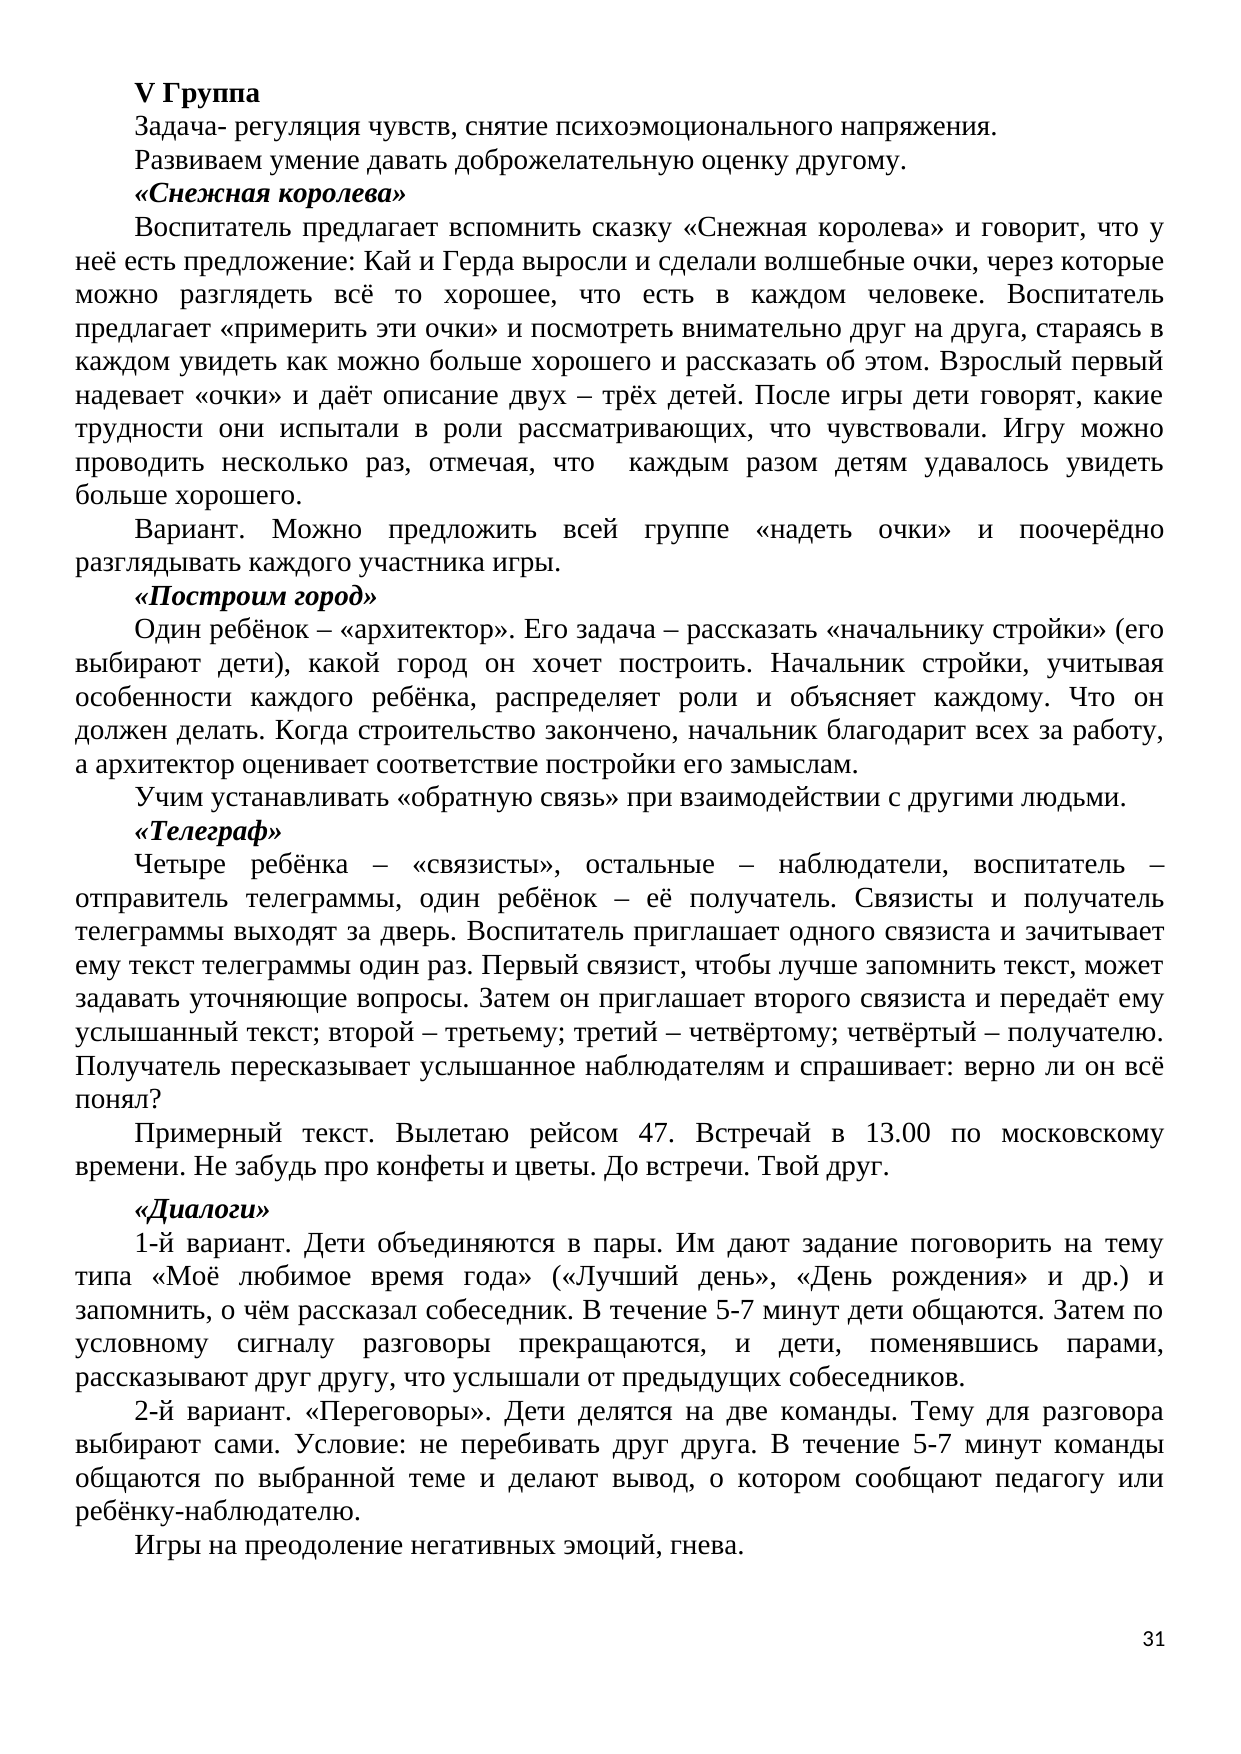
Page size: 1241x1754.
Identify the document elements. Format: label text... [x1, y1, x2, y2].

text Вариант. Можно предложить всей группе «надеть очки» и поочерёдно разглядывать каждого участника игры. [75, 511, 1165, 578]
text Задача- регуляция чувств, снятие психоэмоционального напряжения. [75, 108, 1165, 142]
text Четыре ребёнка – «связисты», остальные – наблюдатели, воспитатель – отправитель телеграммы, один ребёнок – её получатель. Связисты и получатель телеграммы выходят за дверь. Воспитатель приглашает одного связиста и зачитывает ему текст телеграммы один раз. Первый связист, чтобы лучше запомнить текст, может задавать уточняющие вопросы. Затем он приглашает второго связиста и передаёт ему услышанный текст; второй – третьему; третий – четвёртому; четвёртый – получателю. Получатель пересказывает услышанное наблюдателям и спрашивает: верно ли он всё понял? [75, 846, 1165, 1115]
text Воспитатель предлагает вспомнить сказку «Снежная королева» и говорит, что у неё есть предложение: Кай и Герда выросли и сделали волшебные очки, через которые можно разглядеть всё то хорошее, что есть в каждом человеке. Воспитатель предлагает «примерить эти очки» и посмотреть внимательно друг на друга, стараясь в каждом увидеть как можно больше хорошего и рассказать об этом. Взрослый первый надевает «очки» и даёт описание двух – трёх детей. После игры дети говорят, какие трудности они испытали в роли рассматривающих, что чувствовали. Игру можно проводить несколько раз, отмечая, что каждым разом детям удавалось увидеть больше хорошего. [75, 209, 1165, 511]
text 1-й вариант. Дети объединяются в пары. Им дают задание поговорить на тему типа «Моё любимое время года» («Лучший день», «День рождения» и др.) и запомнить, о чём рассказал собеседник. В течение 5-7 минут дети общаются. Затем по условному сигналу разговоры прекращаются, и дети, поменявшись парами, рассказывают друг другу, что услышали от предыдущих собеседников. [75, 1225, 1165, 1393]
text Один ребёнок – «архитектор». Его задача – рассказать «начальнику стройки» (его выбирают дети), какой город он хочет построить. Начальник стройки, учитывая особенности каждого ребёнка, распределяет роли и объясняет каждому. Что он должен делать. Когда строительство закончено, начальник благодарит всех за работу, а архитектор оценивает соответствие постройки его замыслам. [75, 612, 1165, 779]
text V Группа [75, 75, 1165, 108]
text Игры на преодоление негативных эмоций, гнева. [75, 1527, 1165, 1560]
text «Построим город» [75, 578, 1165, 612]
text «Диалоги» [75, 1191, 1165, 1225]
text 2-й вариант. «Переговоры». Дети делятся на две команды. Тему для разговора выбирают сами. Условие: не перебивать друг друга. В течение 5-7 минут команды общаются по выбранной теме и делают вывод, о котором сообщают педагогу или ребёнку-наблюдателю. [75, 1393, 1165, 1527]
text Примерный текст. Вылетаю рейсом 47. Встречай в 13.00 по московскому времени. Не забудь про конфеты и цветы. До встречи. Твой друг. [75, 1115, 1165, 1182]
text Развиваем умение давать доброжелательную оценку другому. [75, 142, 1165, 176]
text «Снежная королева» [75, 176, 1165, 209]
text Учим устанавливать «обратную связь» при взаимодействии с другими людьми. [75, 779, 1165, 813]
text «Телеграф» [75, 813, 1165, 846]
